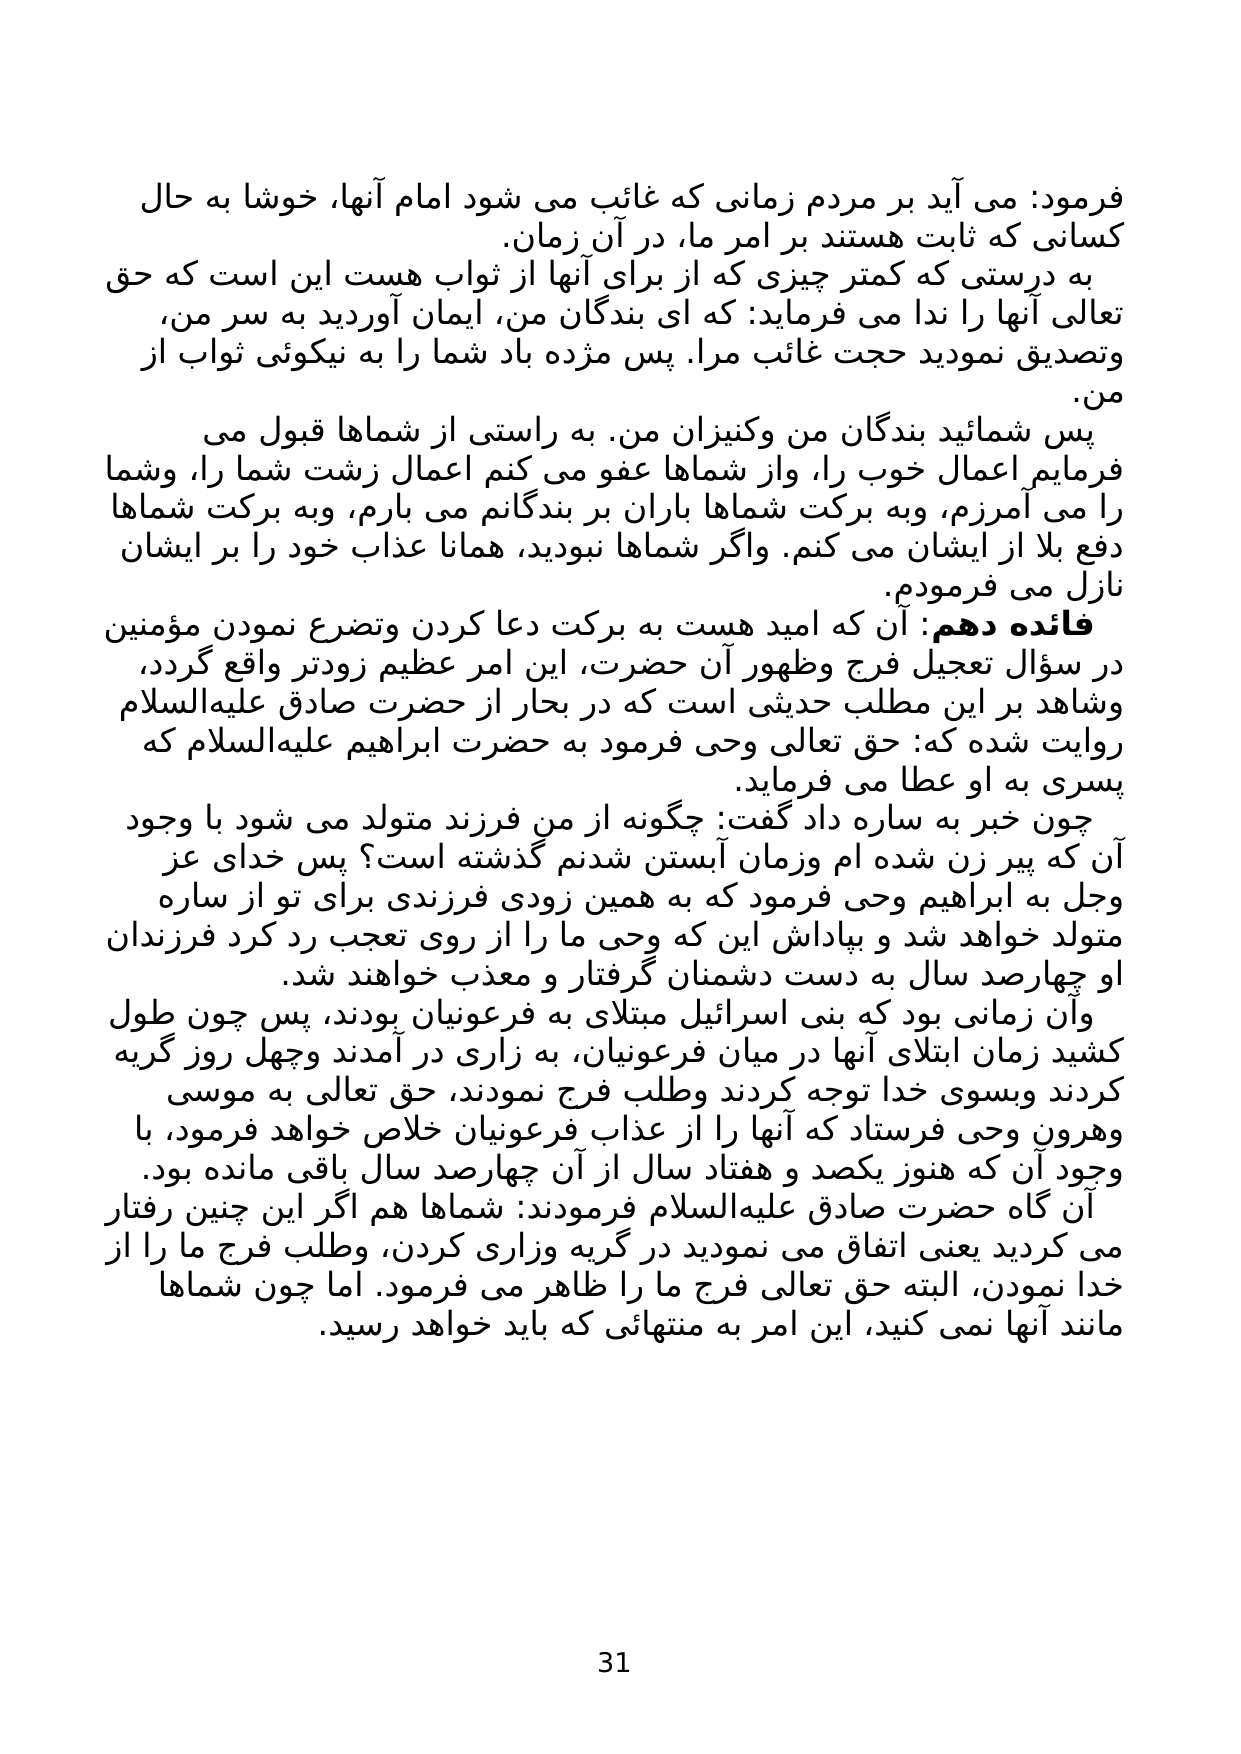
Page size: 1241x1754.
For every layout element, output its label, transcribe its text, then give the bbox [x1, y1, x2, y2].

text آن گاه حضرت صادق عليه‌السلام فرمودند: شماها هم اگر اين چنين رفتار مى کرديد يعنى اتفاق مى نموديد در گريه وزارى کردن، وطلب فرج ما را از خدا نمودن، البته حق تعالى فرج ما را ظاهر مى فرمود. اما چون شماها مانند آنها نمى کنيد، اين امر به منتهائى که بايد خواهد رسيد. [103, 1187, 1125, 1343]
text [103, 177, 1125, 255]
text چون خبر به ساره داد گفت: چگونه از من فرزند متولد مى شود با وجود آن که پير زن شده ام وزمان آبستن شدنم گذشته است؟ پس خداى عز وجل به ابراهيم وحى فرمود که به همين زودى فرزندى براى تو از ساره متولد خواهد شد و بپاداش اين که وحى ما را از روى تعجب رد کرد فرزندان او چهارصد سال به دست دشمنان گرفتار و معذب خواهند شد. [103, 799, 1125, 993]
text پس شمائيد بندگان من وکنيزان من. به راستى از شماها قبول مى فرمايم اعمال خوب را، واز شماها عفو مى کنم اعمال زشت شما را، وشما را مى آمرزم، وبه برکت شماها باران بر بندگانم مى بارم، وبه برکت شماها دفع بلا از ايشان مى کنم. واگر شماها نبوديد، همانا عذاب خود را بر ايشان نازل مى فرمودم. [103, 410, 1125, 604]
text به درستى که کمتر چيزى که از براى آنها از ثواب هست اين است که حق تعالى آنها را ندا مى فرمايد: که اى بندگان من، ايمان آورديد به سر من، وتصديق نموديد حجت غائب مرا. پس مژده باد شما را به نيکوئى ثواب از من. [103, 255, 1125, 410]
text فائده دهم: آن که اميد هست به برکت دعا کردن وتضرع نمودن مؤمنين در سؤال تعجيل فرج وظهور آن حضرت، اين امر عظيم زودتر واقع گردد، وشاهد بر اين مطلب حديثى است که در بحار از حضرت صادق عليه‌السلام روايت شده که: حق تعالى وحى فرمود به حضرت ابراهيم عليه‌السلام که پسرى به او عطا مى فرمايد. [103, 604, 1125, 799]
text وآن زمانى بود که بنى اسرائيل مبتلاى به فرعونيان بودند، پس چون طول کشيد زمان ابتلاى آنها در ميان فرعونيان، به زارى در آمدند وچهل روز گريه کردند وبسوى خدا توجه کردند وطلب فرج نمودند، حق تعالى به موسى وهرون وحى فرستاد که آنها را از عذاب فرعونيان خلاص خواهد فرمود، با وجود آن که هنوز يکصد و هفتاد سال از آن چهارصد سال باقى مانده بود. [103, 993, 1125, 1187]
